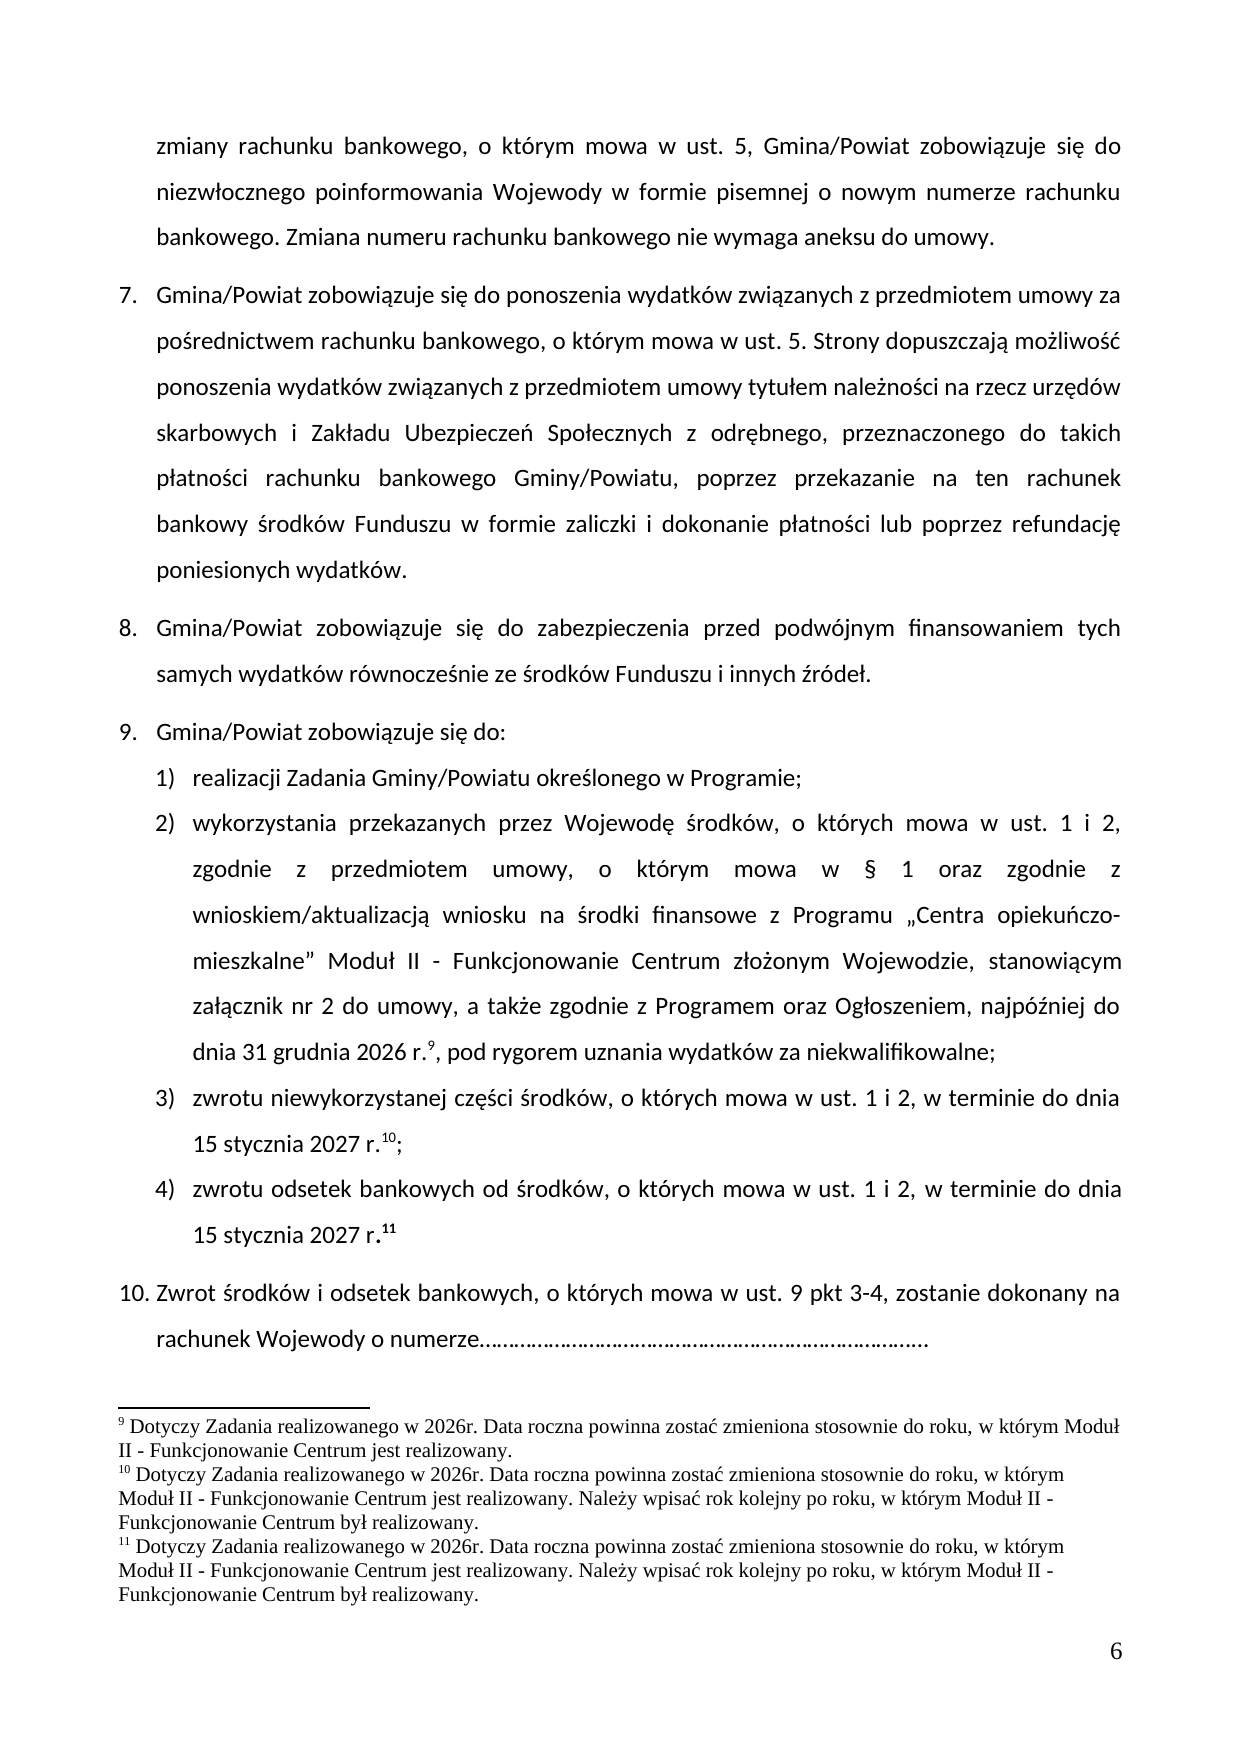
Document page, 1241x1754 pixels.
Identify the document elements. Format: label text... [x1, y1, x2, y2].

list wykorzystania przekazanych przez Wojewodę środków, o których mowa w ust. 1 i 2, zgodnie z przedmiotem umowy, o którym mowa w § 1 oraz zgodnie z wnioskiem/aktualizacją wniosku na środki finansowe z Programu „Centra opiekuńczo-mieszkalne” Moduł II - Funkcjonowanie Centrum złożonym Wojewodzie, stanowiącym załącznik nr 2 do umowy, a także zgodnie z Programem oraz Ogłoszeniem, najpóźniej do dnia 31 grudnia 2026 r., pod rygorem uznania wydatków za niekwalifikowalne; [155, 808, 1122, 1067]
list Gmina/Powiat zobowiązuje się do zabezpieczenia przed podwójnym finansowaniem tych samych wydatków równocześnie ze środków Funduszu i innych źródeł. [119, 612, 1122, 688]
list zwrotu niewykorzystanej części środków, o których mowa w ust. 1 i 2, w terminie do dnia 15 stycznia 2027 r.; [155, 1082, 1122, 1158]
list realizacji Zadania Gminy/Powiatu określonego w Programie; [155, 762, 1122, 792]
list Zwrot środków i odsetek bankowych, o których mowa w ust. 9 pkt 3-4, zostanie dokonany na rachunek Wojewody o numerze…………………………………………………………………... [119, 1277, 1122, 1354]
list Gmina/Powiat zobowiązuje się do: [119, 716, 1122, 747]
list zwrotu odsetek bankowych od środków, o których mowa w ust. 1 i 2, w terminie do dnia 15 stycznia 2027 r. [155, 1173, 1122, 1250]
list Gmina/Powiat zobowiązuje się do ponoszenia wydatków związanych z przedmiotem umowy za pośrednictwem rachunku bankowego, o którym mowa w ust. 5. Strony dopuszczają możliwość ponoszenia wydatków związanych z przedmiotem umowy tytułem należności na rzecz urzędów skarbowych i Zakładu Ubezpieczeń Społecznych z odrębnego, przeznaczonego do takich płatności rachunku bankowego Gminy/Powiatu, poprzez przekazanie na ten rachunek bankowy środków Funduszu w formie zaliczki i dokonanie płatności lub poprzez refundację poniesionych wydatków. [119, 279, 1122, 584]
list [118, 130, 1122, 252]
